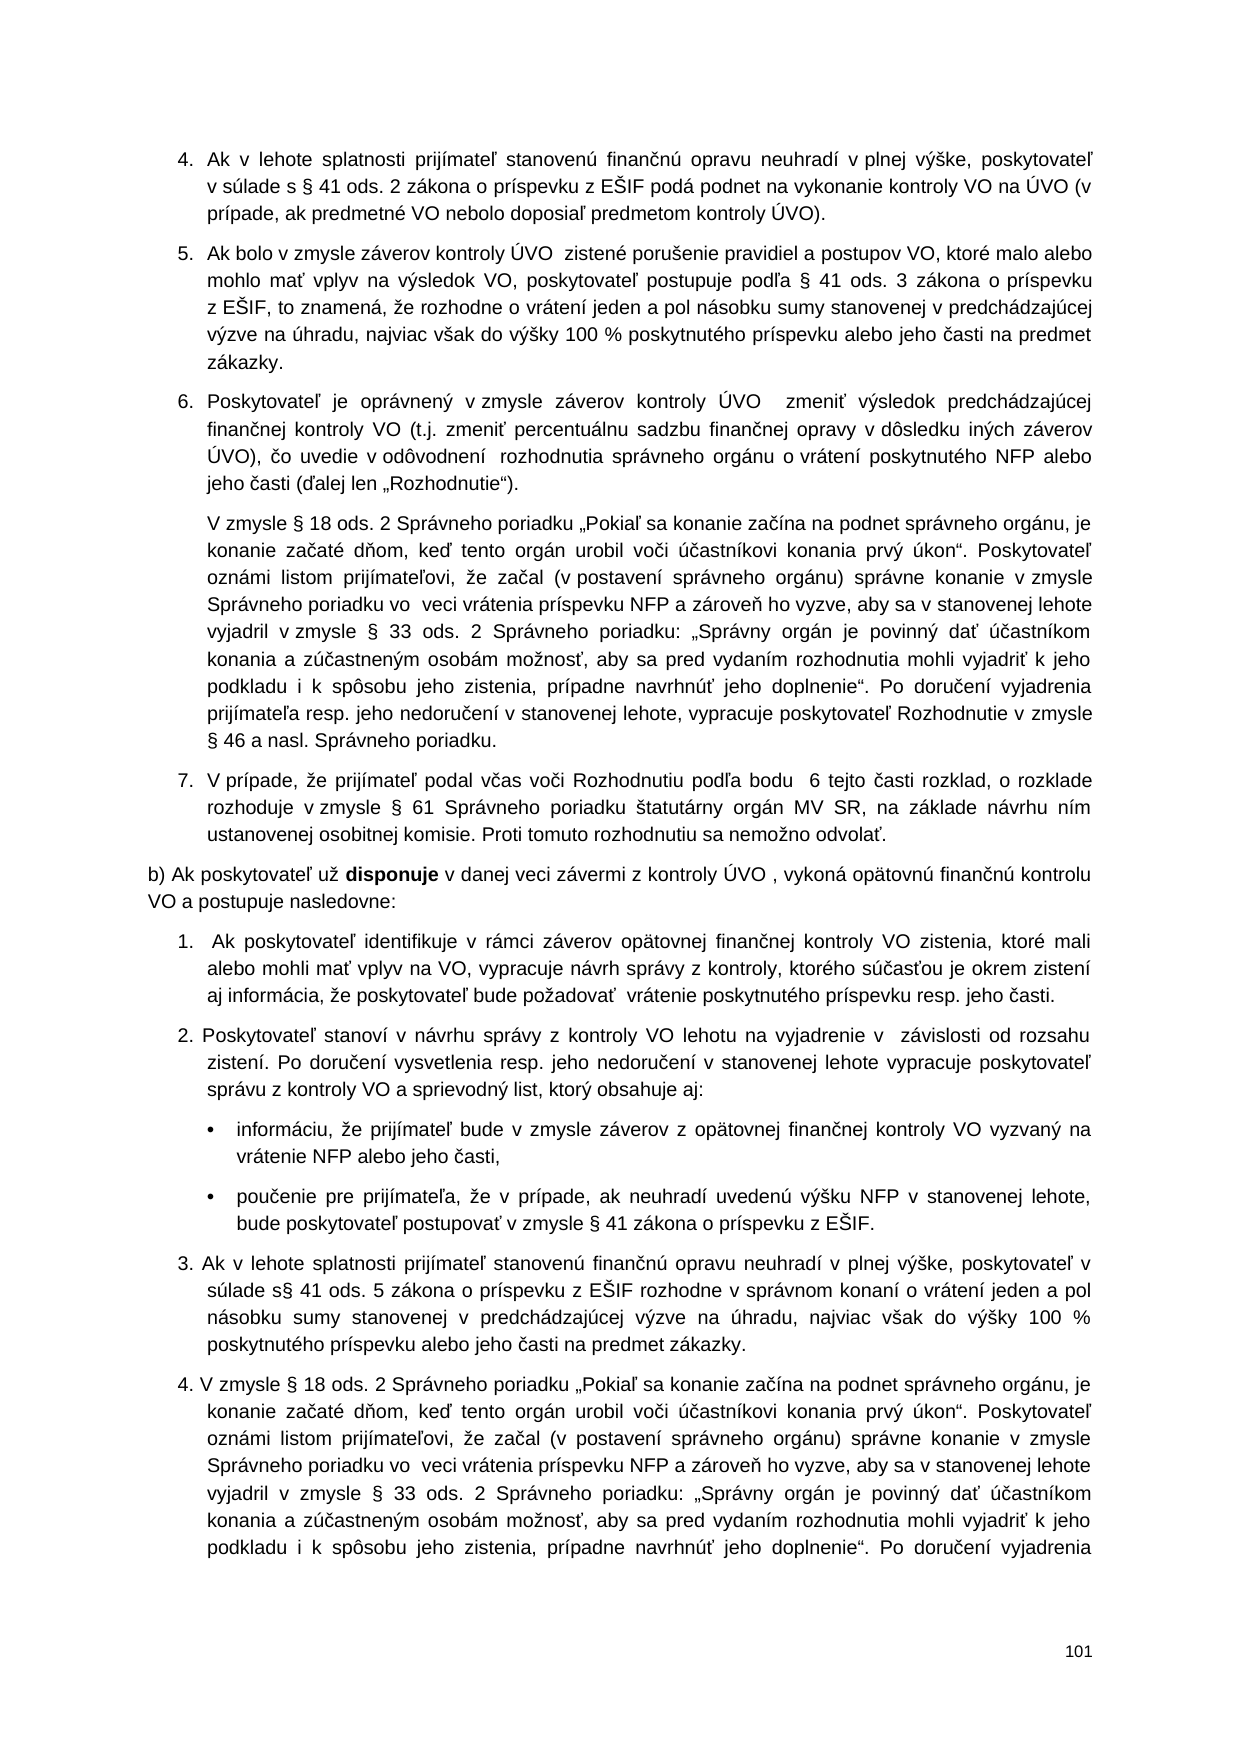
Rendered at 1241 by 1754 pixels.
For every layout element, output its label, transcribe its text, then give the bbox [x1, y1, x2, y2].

list Ak v lehote splatnosti prijímateľ stanovenú finančnú opravu neuhradí v plnej výške, poskytovateľ v súlade s § 41 ods. 2 zákona o príspevku z EŠIF podá podnet na vykonanie kontroly VO na ÚVO (v prípade, ak predmetné VO nebolo doposiaľ predmetom kontroly ÚVO). [177, 148, 1092, 225]
list Ak bolo v zmysle záverov kontroly ÚVO zistené porušenie pravidiel a postupov VO, ktoré malo alebo mohlo mať vplyv na výsledok VO, poskytovateľ postupuje podľa § 41 ods. 3 zákona o príspevku z EŠIF, to znamená, že rozhodne o vrátení jeden a pol násobku sumy stanovenej v predchádzajúcej výzve na úhradu, najviac však do výšky 100 % poskytnutého príspevku alebo jeho časti na predmet zákazky. [177, 242, 1092, 373]
text 3. Ak v lehote splatnosti prijímateľ stanovenú finančnú opravu neuhradí v plnej výške, poskytovateľ v súlade s§ 41 ods. 5 zákona o príspevku z EŠIF rozhodne v správnom konaní o vrátení jeden a pol násobku sumy stanovenej v predchádzajúcej výzve na úhradu, najviac však do výšky 100 % poskytnutého príspevku alebo jeho časti na predmet zákazky. [177, 1251, 1092, 1356]
text 2. Poskytovateľ stanoví v návrhu správy z kontroly VO lehotu na vyjadrenie v závislosti od rozsahu zistení. Po doručení vysvetlenia resp. jeho nedoručení v stanovenej lehote vypracuje poskytovateľ správu z kontroly VO a sprievodný list, ktorý obsahuje aj: [177, 1024, 1092, 1101]
text b) Ak poskytovateľ už disponuje v danej veci závermi z kontroly ÚVO , vykoná opätovnú finančnú kontrolu VO a postupuje nasledovne: [148, 863, 1092, 913]
text • poučenie pre prijímateľa, že v prípade, ak neuhradí uvedenú výšku NFP v stanovenej lehote, bude poskytovateľ postupovať v zmysle § 41 zákona o príspevku z EŠIF. [207, 1184, 1092, 1234]
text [177, 1373, 1092, 1558]
list V zmysle § 18 ods. 2 Správneho poriadku „Pokiaľ sa konanie začína na podnet správneho orgánu, je konanie začaté dňom, keď tento orgán urobil voči účastníkovi konania prvý úkon“. Poskytovateľ oznámi listom prijímateľovi, že začal (v postavení správneho orgánu) správne konanie v zmysle Správneho poriadku vo veci vrátenia príspevku NFP a zároveň ho vyzve, aby sa v stanovenej lehote vyjadril v zmysle § 33 ods. 2 Správneho poriadku: „Správny orgán je povinný dať účastníkom konania a zúčastneným osobám možnosť, aby sa pred vydaním rozhodnutia mohli vyjadriť k jeho podkladu i k spôsobu jeho zistenia, prípadne navrhnúť jeho doplnenie“. Po doručení vyjadrenia prijímateľa resp. jeho nedoručení v stanovenej lehote, vypracuje poskytovateľ Rozhodnutie v zmysle § 46 a nasl. Správneho poriadku. [207, 511, 1092, 752]
text • informáciu, že prijímateľ bude v zmysle záverov z opätovnej finančnej kontroly VO vyzvaný na vrátenie NFP alebo jeho časti, [207, 1118, 1092, 1168]
list V prípade, že prijímateľ podal včas voči Rozhodnutiu podľa bodu 6 tejto časti rozklad, o rozklade rozhoduje v zmysle § 61 Správneho poriadku štatutárny orgán MV SR, na základe návrhu ním ustanovenej osobitnej komisie. Proti tomuto rozhodnutiu sa nemožno odvolať. [177, 769, 1092, 846]
list Poskytovateľ je oprávnený v zmysle záverov kontroly ÚVO zmeniť výsledok predchádzajúcej finančnej kontroly VO (t.j. zmeniť percentuálnu sadzbu finančnej opravy v dôsledku iných záverov ÚVO), čo uvedie v odôvodnení rozhodnutia správneho orgánu o vrátení poskytnutého NFP alebo jeho časti (ďalej len „Rozhodnutie“). [177, 390, 1092, 494]
text 1. Ak poskytovateľ identifikuje v rámci záverov opätovnej finančnej kontroly VO zistenia, ktoré mali alebo mohli mať vplyv na VO, vypracuje návrh správy z kontroly, ktorého súčasťou je okrem zistení aj informácia, že poskytovateľ bude požadovať vrátenie poskytnutého príspevku resp. jeho časti. [177, 929, 1092, 1007]
